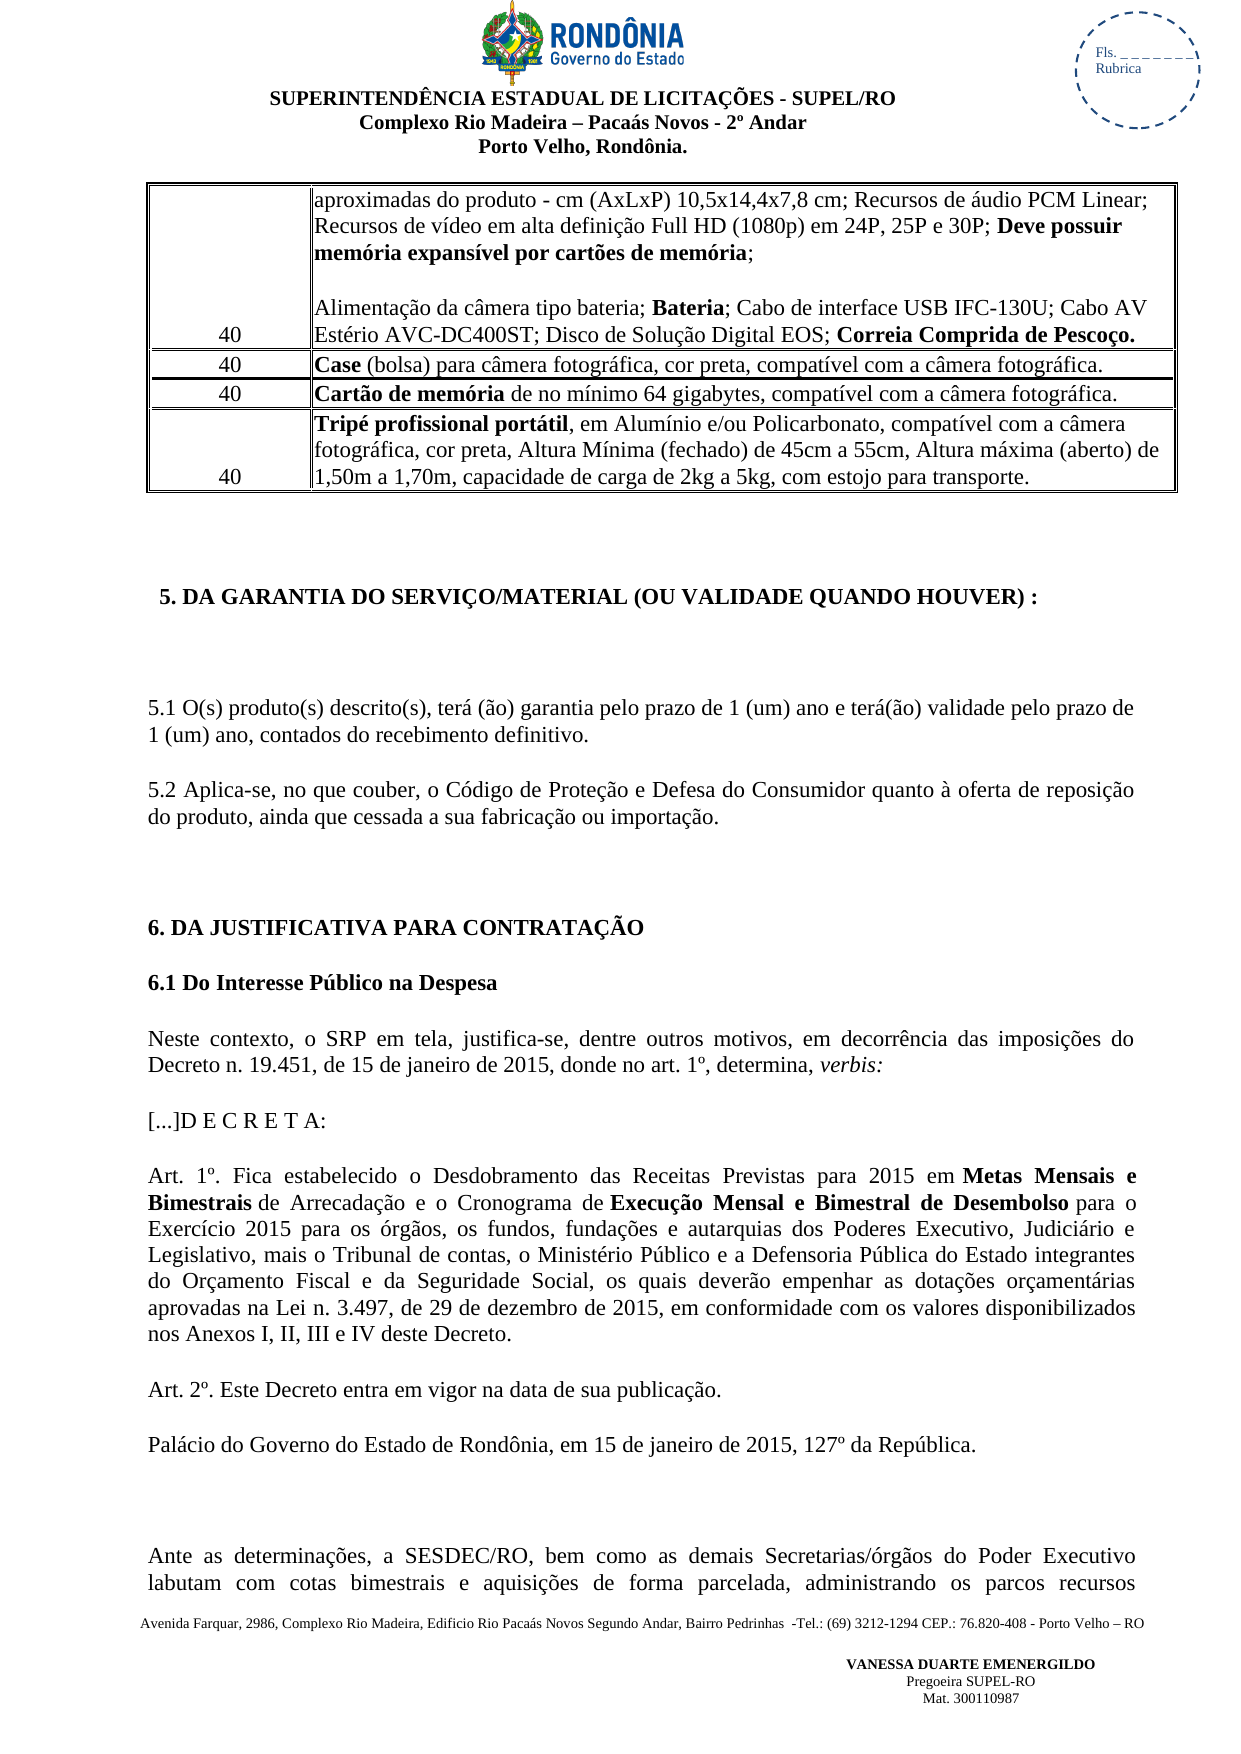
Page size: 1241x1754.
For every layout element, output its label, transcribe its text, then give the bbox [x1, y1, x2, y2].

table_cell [312, 186, 1174, 347]
text Neste contexto, o SRP em tela, justifica-se, dentre outros motivos, em decorrência das imposições do Decreto n. 19.451, de 15 de janeiro de 2015, donde no art. 1º, determina, verbis: [148, 1025, 1137, 1077]
table_cell 40 [150, 377, 310, 407]
table_cell Tripé profissional portátil, em Alumínio e/ou Policarbonato, compatível com a câmera fotográfica, cor preta, Altura Mínima (fechado) de 45cm a 55cm, Altura máxima (aberto) de 1,50m a 1,70m, capacidade de carga de 2kg a 5kg, com estojo para transporte. [312, 407, 1176, 489]
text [148, 1542, 1137, 1595]
text 5. DA GARANTIA DO SERVIÇO/MATERIAL (OU VALIDADE QUANDO HOUVER) : [148, 583, 1137, 610]
text Art. 1º. Fica estabelecido o Desdobramento das Receitas Previstas para 2015 em Metas Mensais e Bimestrais de Arrecadação e o Cronograma de Execução Mensal e Bimestral de Desembolso para o Exercício 2015 para os órgãos, os fundos, fundações e autarquias dos Poderes Executivo, Judiciário e Legislativo, mais o Tribunal de contas, o Ministério Público e a Defensoria Pública do Estado integrantes do Orçamento Fiscal e da Seguridade Social, os quais deverão empenhar as dotações orçamentárias aprovadas na Lei n. 3.497, de 29 de dezembro de 2015, em conformidade com os valores disponibilizados nos Anexos I, II, III e IV deste Decreto. [148, 1162, 1137, 1347]
table_cell 40 [150, 186, 312, 347]
text Art. 2º. Este Decreto entra em vigor na data de sua publicação. [148, 1376, 1137, 1402]
text [...]D E C R E T A: [148, 1107, 1137, 1133]
table_cell Case (bolsa) para câmera fotográfica, cor preta, compatível com a câmera fotográfica. [313, 348, 1175, 377]
text Palácio do Governo do Estado de Rondônia, em 15 de janeiro de 2015, 127º da República. [148, 1431, 1137, 1458]
table_cell 40 [150, 348, 310, 377]
text 6. DA JUSTIFICATIVA PARA CONTRATAÇÃO [148, 914, 1137, 940]
text 5.2 Aplica-se, no que couber, o Código de Proteção e Defesa do Consumidor quanto à oferta de reposição do produto, ainda que cessada a sua fabricação ou importação. [148, 776, 1137, 829]
text 5.1 O(s) produto(s) descrito(s), terá (ão) garantia pelo prazo de 1 (um) ano e terá(ão) validade pelo prazo de 1 (um) ano, contados do recebimento definitivo. [148, 694, 1137, 747]
table_cell 40 [148, 407, 312, 489]
table_cell Cartão de memória de no mínimo 64 gigabytes, compatível com a câmera fotográfica. [313, 377, 1174, 407]
picture [481, 0, 684, 86]
text 6.1 Do Interesse Público na Despesa [148, 969, 1137, 996]
